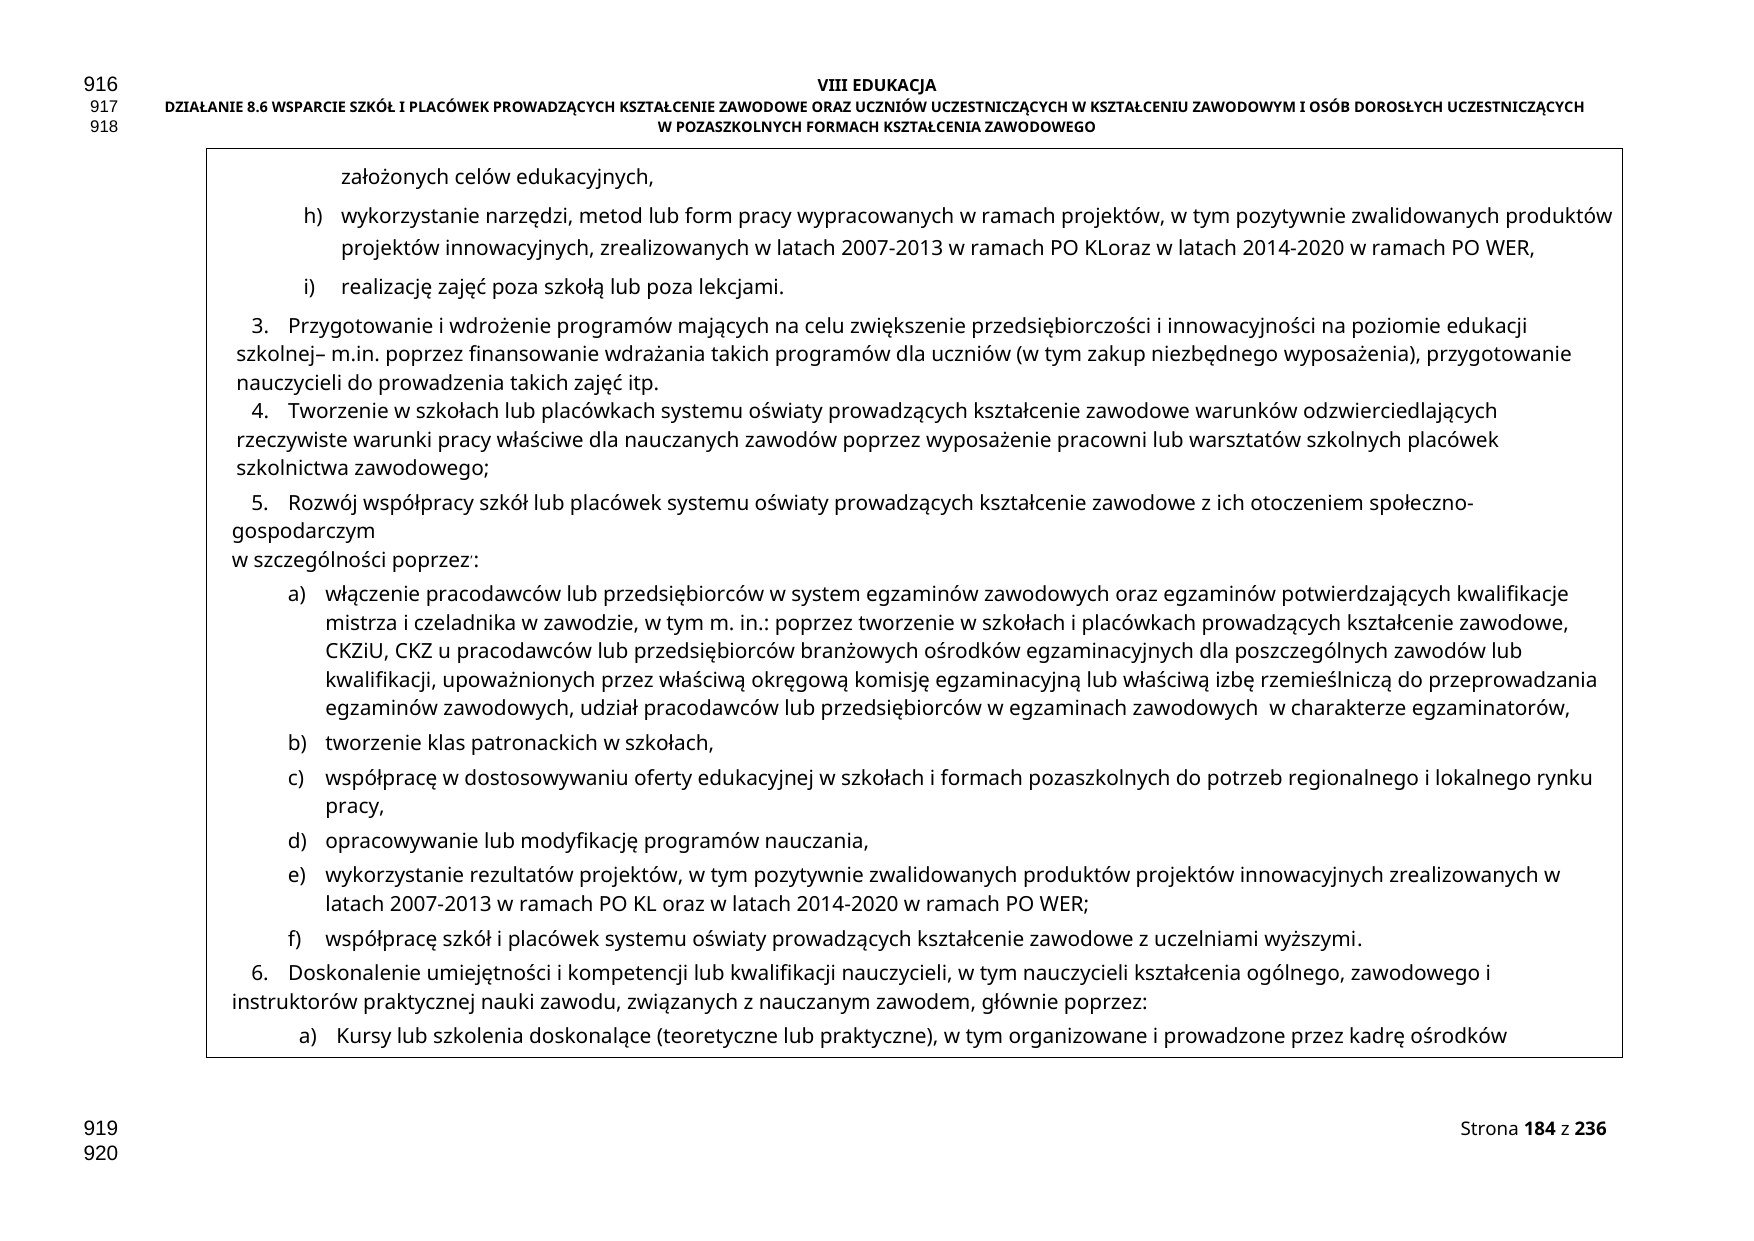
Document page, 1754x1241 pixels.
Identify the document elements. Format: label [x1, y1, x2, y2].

table_cell [207, 149, 1622, 1057]
